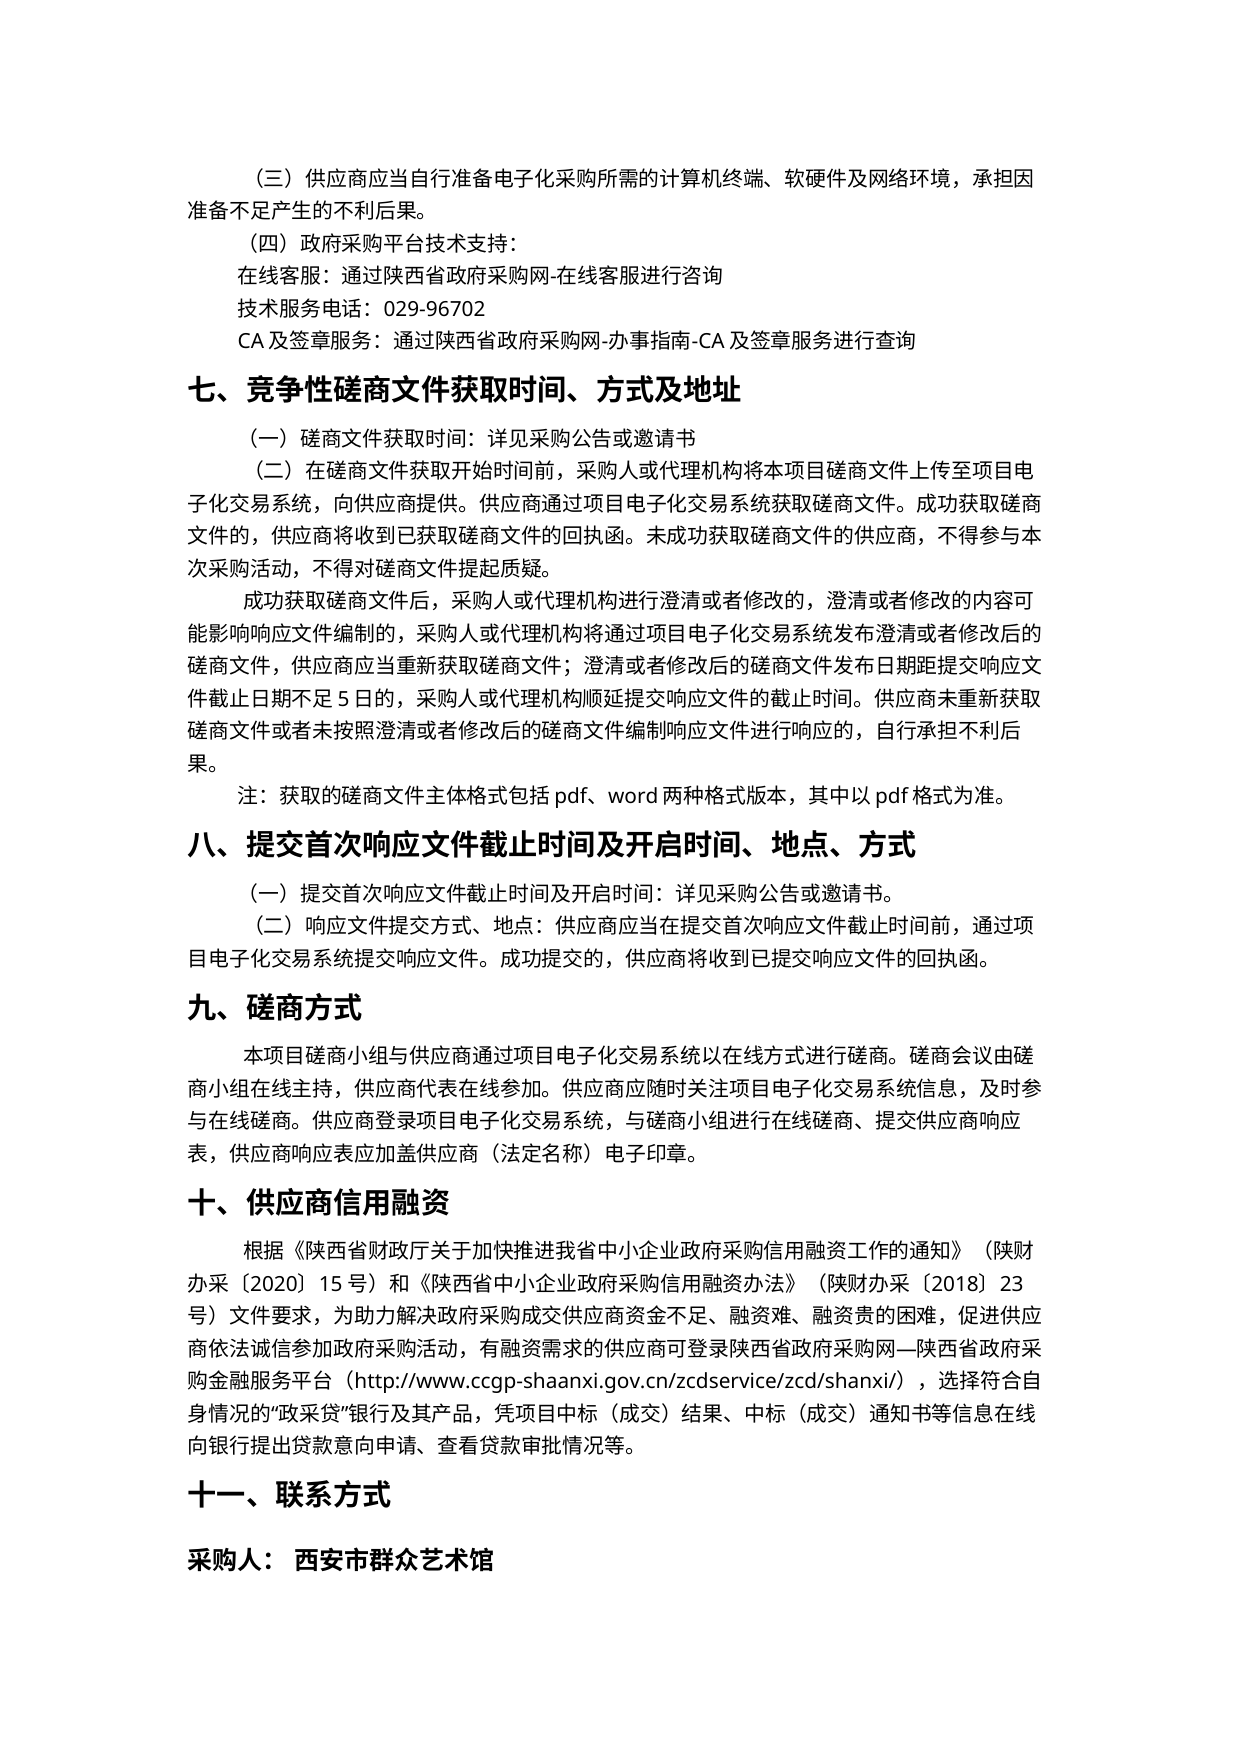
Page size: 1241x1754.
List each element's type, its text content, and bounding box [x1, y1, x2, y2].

text 十、供应商信用融资 [187, 1169, 1053, 1234]
text 十一、联系方式 [187, 1462, 1053, 1527]
text 技术服务电话：029-96702 [187, 292, 1053, 324]
text 注：获取的磋商文件主体格式包括pdf、word两种格式版本，其中以pdf格式为准。 [187, 779, 1053, 812]
text 七、竞争性磋商文件获取时间、方式及地址 [187, 357, 1053, 422]
text CA及签章服务：通过陕西省政府采购网-办事指南-CA及签章服务进行查询 [187, 324, 1053, 357]
text 采购人： 西安市群众艺术馆 [187, 1527, 1053, 1592]
text 本项目磋商小组与供应商通过项目电子化交易系统以在线方式进行磋商。磋商会议由磋商小组在线主持，供应商代表在线参加。供应商应随时关注项目电子化交易系统信息，及时参与在线磋商。供应商登录项目电子化交易系统，与磋商小组进行在线磋商、提交供应商响应表，供应商响应表应加盖供应商（法定名称）电子印章。 [187, 1039, 1053, 1169]
text 在线客服：通过陕西省政府采购网-在线客服进行咨询 [187, 259, 1053, 292]
text 八、提交首次响应文件截止时间及开启时间、地点、方式 [187, 812, 1053, 877]
text 九、磋商方式 [187, 974, 1053, 1039]
text （三）供应商应当自行准备电子化采购所需的计算机终端、软硬件及网络环境，承担因准备不足产生的不利后果。 [187, 162, 1053, 227]
text 根据《陕西省财政厅关于加快推进我省中小企业政府采购信用融资工作的通知》（陕财办采〔2020〕15 号）和《陕西省中小企业政府采购信用融资办法》（陕财办采〔2018〕23 号）文件要求，为助力解决政府采购成交供应商资金不足、融资难、融资贵的困难，促进供应商依法诚信参加政府采购活动，有融资需求的供应商可登录陕西省政府采购网—陕西省政府采购金融服务平台（http://www.ccgp-shaanxi.gov.cn/zcdservice/zcd/shanxi/），选择符合自身情况的“政采贷”银行及其产品，凭项目中标（成交）结果、中标（成交）通知书等信息在线向银行提出贷款意向申请、查看贷款审批情况等。 [187, 1234, 1053, 1462]
text （一）磋商文件获取时间：详见采购公告或邀请书 [187, 422, 1053, 454]
text （四）政府采购平台技术支持： [187, 227, 1053, 259]
text 成功获取磋商文件后，采购人或代理机构进行澄清或者修改的，澄清或者修改的内容可能影响响应文件编制的，采购人或代理机构将通过项目电子化交易系统发布澄清或者修改后的磋商文件，供应商应当重新获取磋商文件；澄清或者修改后的磋商文件发布日期距提交响应文件截止日期不足5日的，采购人或代理机构顺延提交响应文件的截止时间。供应商未重新获取磋商文件或者未按照澄清或者修改后的磋商文件编制响应文件进行响应的，自行承担不利后果。 [187, 584, 1053, 779]
text （二）在磋商文件获取开始时间前，采购人或代理机构将本项目磋商文件上传至项目电子化交易系统，向供应商提供。供应商通过项目电子化交易系统获取磋商文件。成功获取磋商文件的，供应商将收到已获取磋商文件的回执函。未成功获取磋商文件的供应商，不得参与本次采购活动，不得对磋商文件提起质疑。 [187, 454, 1053, 584]
text （二）响应文件提交方式、地点：供应商应当在提交首次响应文件截止时间前，通过项目电子化交易系统提交响应文件。成功提交的，供应商将收到已提交响应文件的回执函。 [187, 909, 1053, 974]
text （一）提交首次响应文件截止时间及开启时间：详见采购公告或邀请书。 [187, 877, 1053, 909]
